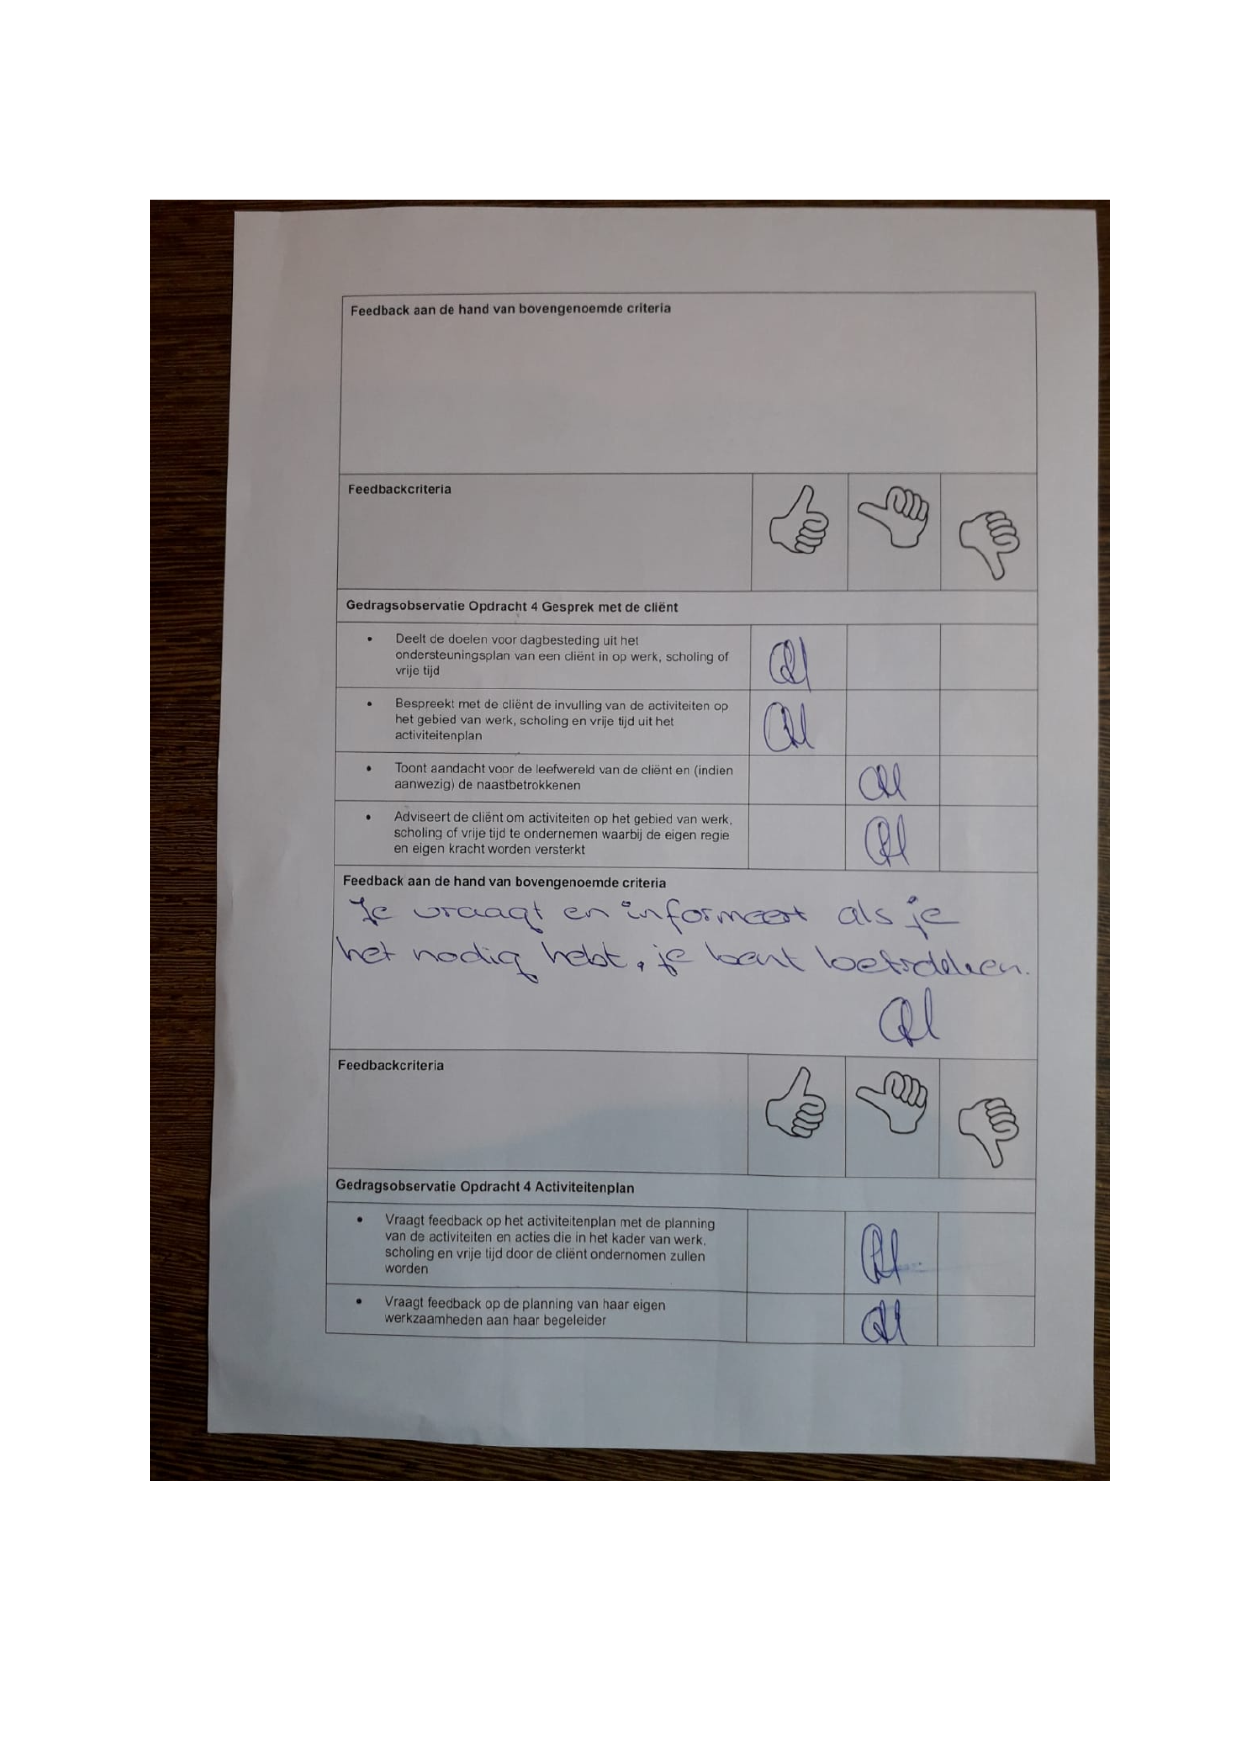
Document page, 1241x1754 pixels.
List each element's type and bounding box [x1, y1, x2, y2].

picture [151, 201, 1110, 1480]
